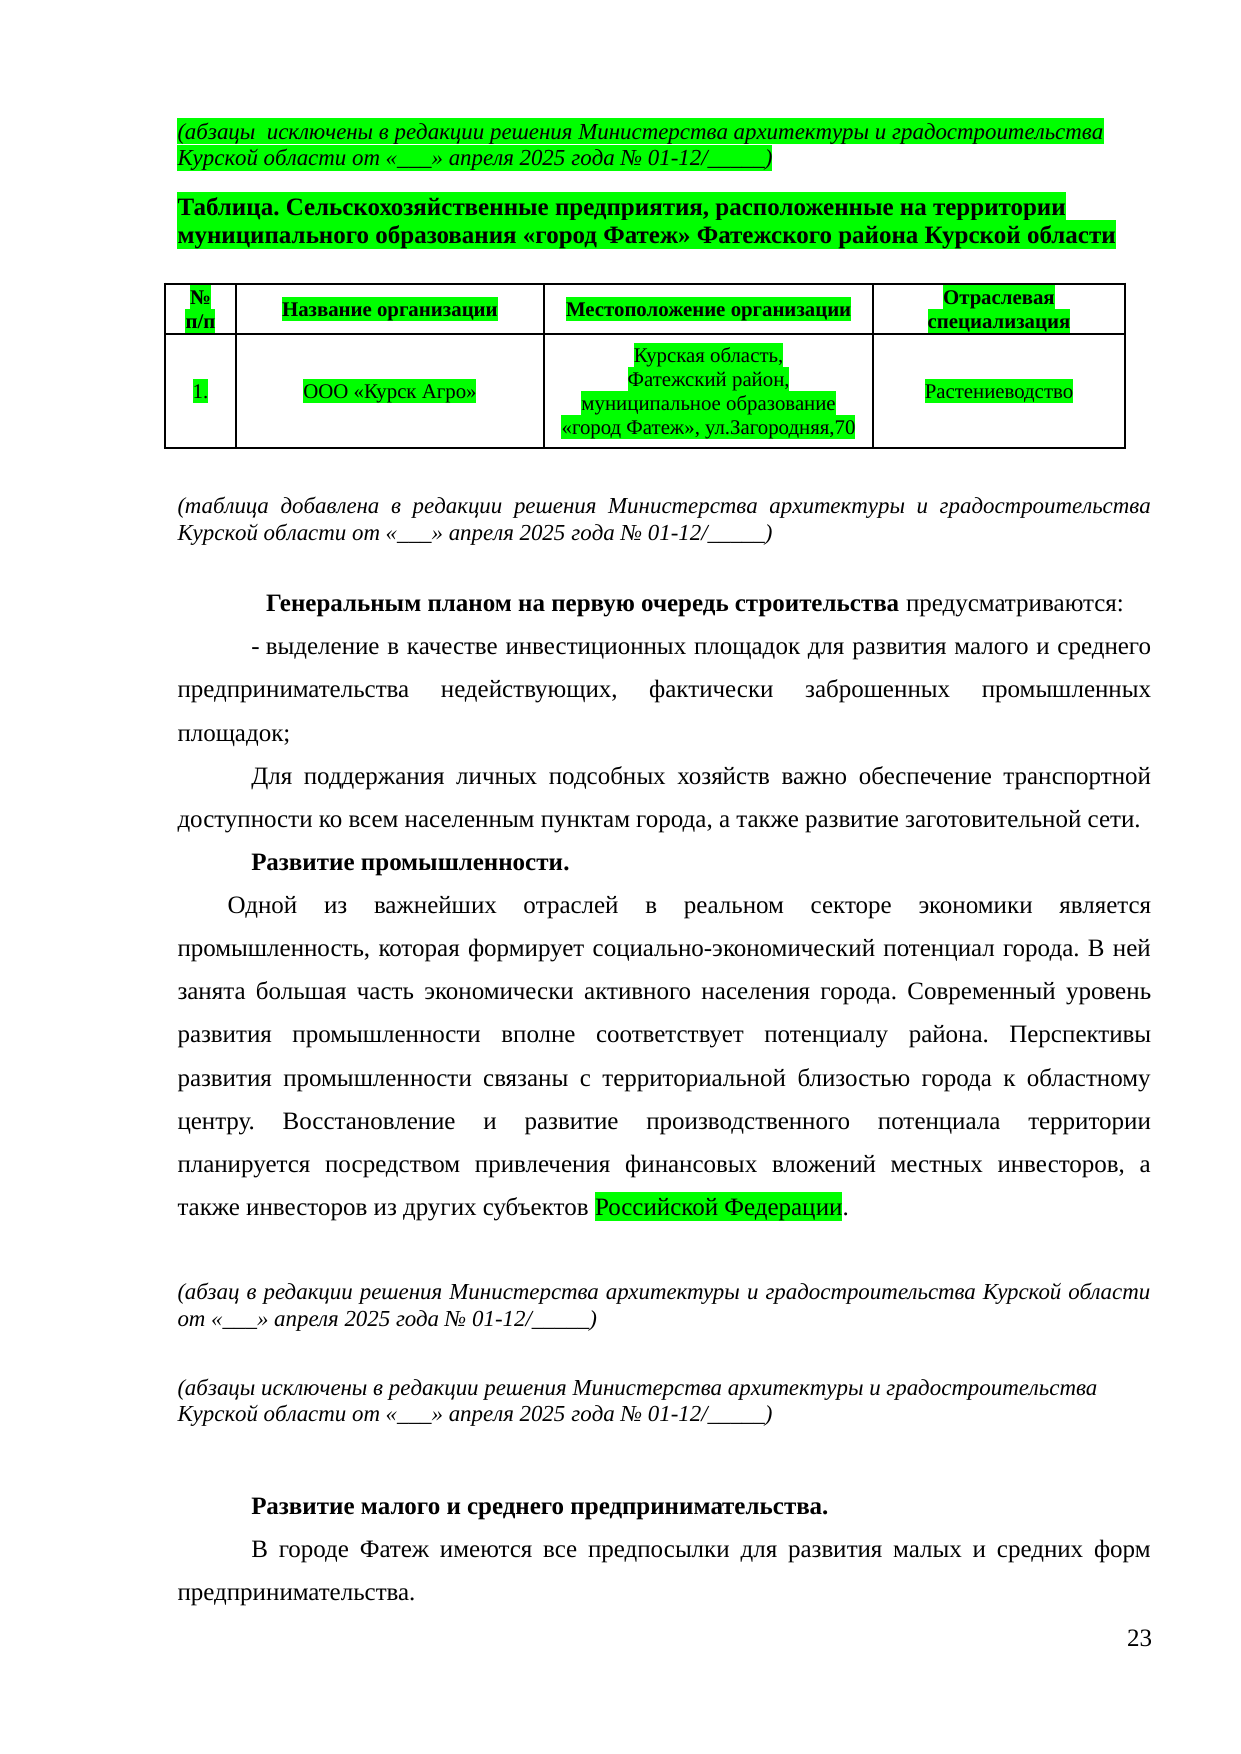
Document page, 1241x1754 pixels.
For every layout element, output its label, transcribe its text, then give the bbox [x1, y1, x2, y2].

text Развитие малого и среднего предпринимательства. [177, 1491, 1152, 1519]
text Одной из важнейших отраслей в реальном секторе экономики является промышленность, которая формирует социально-экономический потенциал города. В ней занята большая часть экономически активного населения города. Современный уровень развития промышленности вполне соответствует потенциалу района. Перспективы развития промышленности связаны с территориальной близостью города к областному центру. Восстановление и развитие производственного потенциала территории планируется посредством привлечения финансовых вложений местных инвесторов, а также инвесторов из других субъектов Российской Федерации. [177, 890, 1152, 1221]
table_cell ООО «Курск Агро» [237, 335, 543, 447]
text (таблица добавлена в редакции решения Министерства архитектуры и градостроительства Курской области от «___» апреля 2025 года № 01-12/_____) [177, 492, 1152, 545]
list - выделение в качестве инвестиционных площадок для развития малого и среднего предпринимательства недействующих, фактически заброшенных промышленных площадок; [177, 631, 1152, 746]
table_header № п/п [166, 285, 190, 333]
text Развитие промышленности. [177, 847, 1152, 876]
text (абзацы исключены в редакции решения Министерства архитектуры и градостроительства Курской области от «___» апреля 2025 года № 01-12/_____) [177, 118, 1152, 171]
table_cell 1. [166, 335, 235, 447]
table_header Местоположение организации [545, 285, 872, 333]
table_cell Растениеводство [874, 335, 1124, 447]
table_header Отраслевая специализация [874, 285, 943, 333]
text (абзацы исключены в редакции решения Министерства архитектуры и градостроительства Курской области от «___» апреля 2025 года № 01-12/_____) [177, 1374, 1152, 1427]
table_header Отраслевая специализация [1055, 285, 1124, 333]
text (абзац в редакции решения Министерства архитектуры и градостроительства Курской области от «___» апреля 2025 года № 01-12/_____) [177, 1278, 1152, 1331]
text В городе Фатеж имеются все предпосылки для развития малых и средних форм предпринимательства. [177, 1534, 1152, 1606]
table_cell Курская область, Фатежский район, муниципальное образование «город Фатеж», ул.Загородняя,70 [545, 335, 872, 447]
text Генеральным планом на первую очередь строительства предусматриваются: [177, 588, 1152, 617]
table_header № п/п [211, 285, 235, 333]
table_header Название организации [237, 285, 543, 333]
text Для поддержания личных подсобных хозяйств важно обеспечение транспортной доступности ко всем населенным пунктам города, а также развитие заготовительной сети. [177, 761, 1152, 833]
